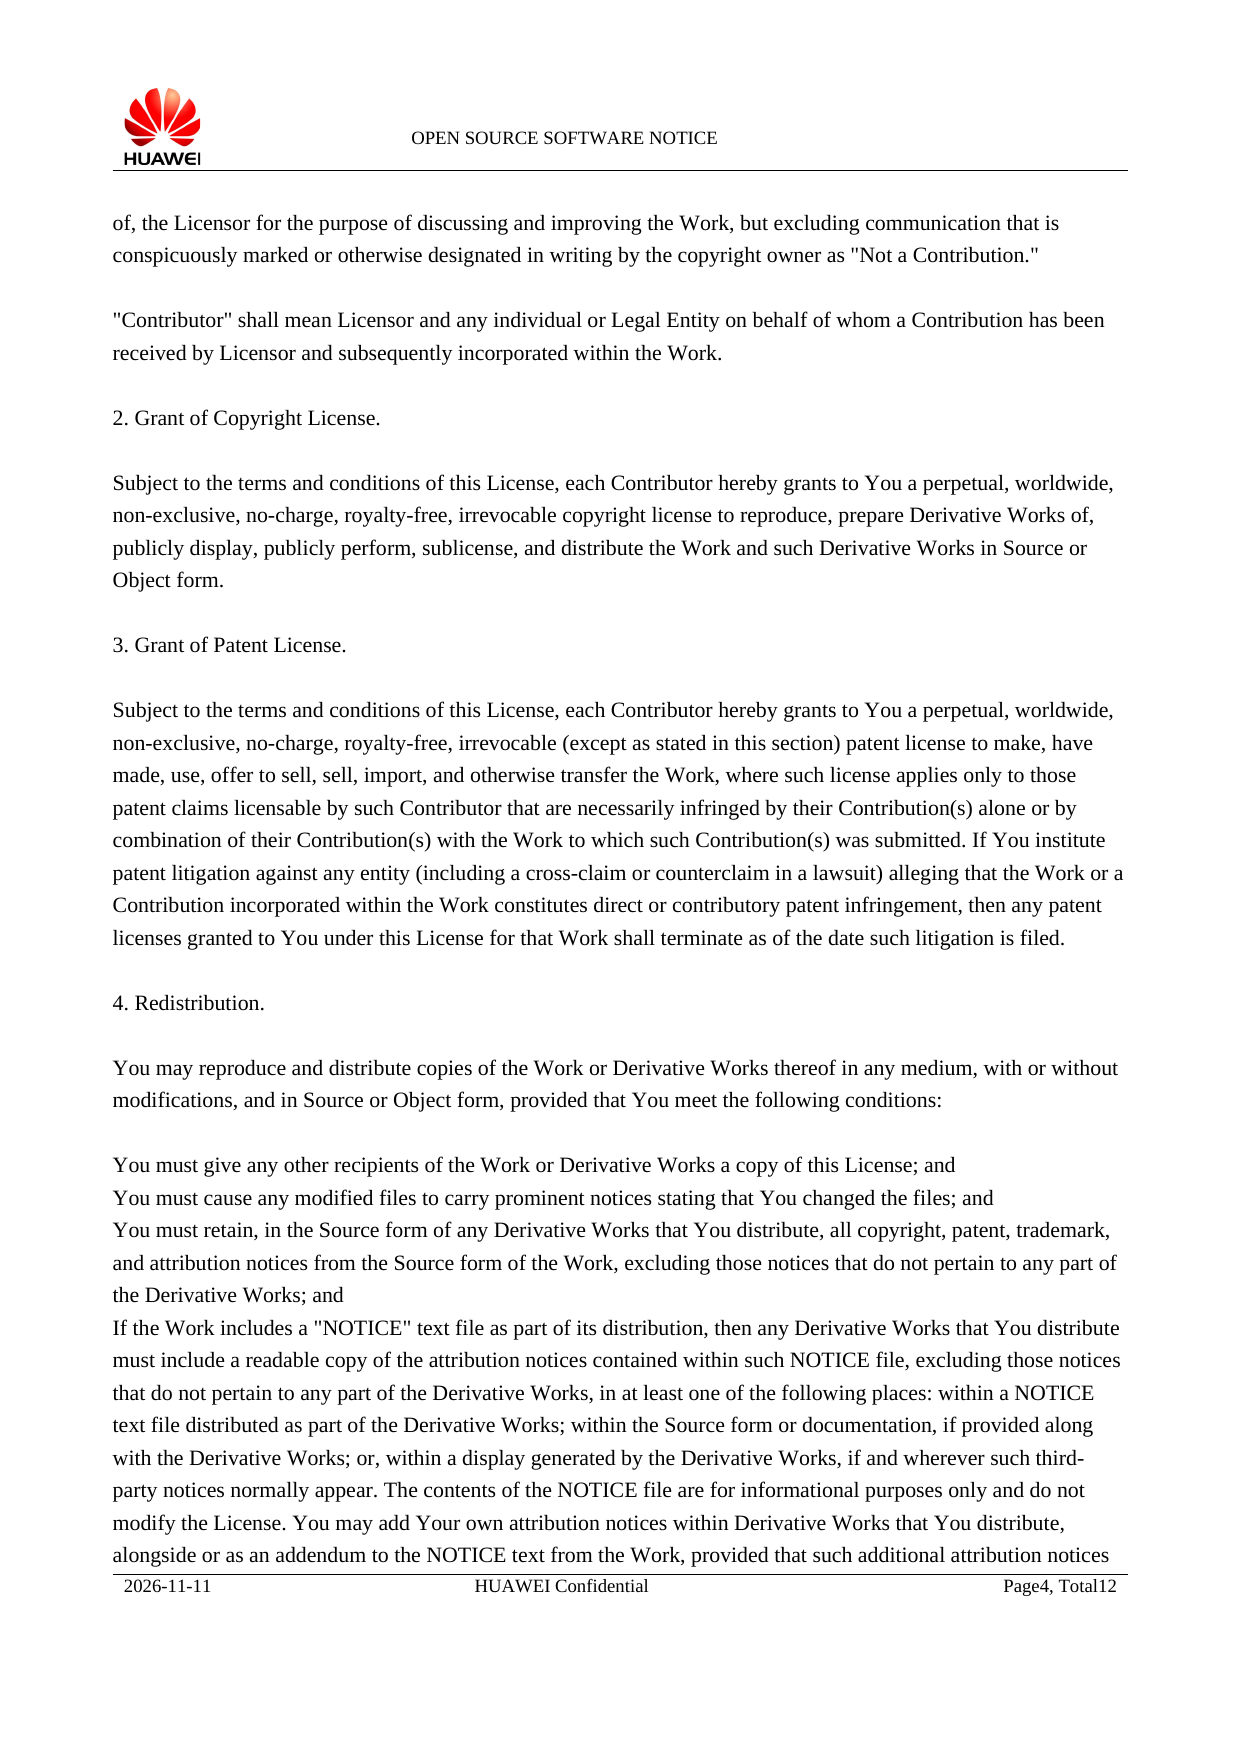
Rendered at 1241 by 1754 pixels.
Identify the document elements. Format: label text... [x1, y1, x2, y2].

text You must give any other recipients of the Work or Derivative Works a copy of this License; and [112, 1149, 1128, 1181]
text 2. Grant of Copyright License. [112, 401, 1128, 434]
text You may reproduce and distribute copies of the Work or Derivative Works thereof in any medium, with or without modifications, and in Source or Object form, provided that You meet the following conditions: [112, 1051, 1128, 1116]
text You must cause any modified files to carry prominent notices stating that You changed the files; and [112, 1181, 1128, 1214]
text You must retain, in the Source form of any Derivative Works that You distribute, all copyright, patent, trademark, and attribution notices from the Source form of the Work, excluding those notices that do not pertain to any part of the Derivative Works; and [112, 1214, 1128, 1311]
picture [124, 88, 201, 165]
text Subject to the terms and conditions of this License, each Contributor hereby grants to You a perpetual, worldwide, non-exclusive, no-charge, royalty-free, irrevocable (except as stated in this section) patent license to make, have made, use, offer to sell, sell, import, and otherwise transfer the Work, where such license applies only to those patent claims licensable by such Contributor that are necessarily infringed by their Contribution(s) alone or by combination of their Contribution(s) with the Work to which such Contribution(s) was submitted. If You institute patent litigation against any entity (including a cross-claim or counterclaim in a lawsuit) alleging that the Work or a Contribution incorporated within the Work constitutes direct or contributory patent infringement, then any patent licenses granted to You under this License for that Work shall terminate as of the date such litigation is filed. [112, 694, 1128, 954]
text 3. Grant of Patent License. [112, 629, 1128, 661]
text "Contributor" shall mean Licensor and any individual or Legal Entity on behalf of whom a Contribution has been received by Licensor and subsequently incorporated within the Work. [112, 304, 1128, 369]
text 4. Redistribution. [112, 986, 1128, 1019]
text Subject to the terms and conditions of this License, each Contributor hereby grants to You a perpetual, worldwide, non-exclusive, no-charge, royalty-free, irrevocable copyright license to reproduce, prepare Derivative Works of, publicly display, publicly perform, sublicense, and distribute the Work and such Derivative Works in Source or Object form. [112, 466, 1128, 596]
